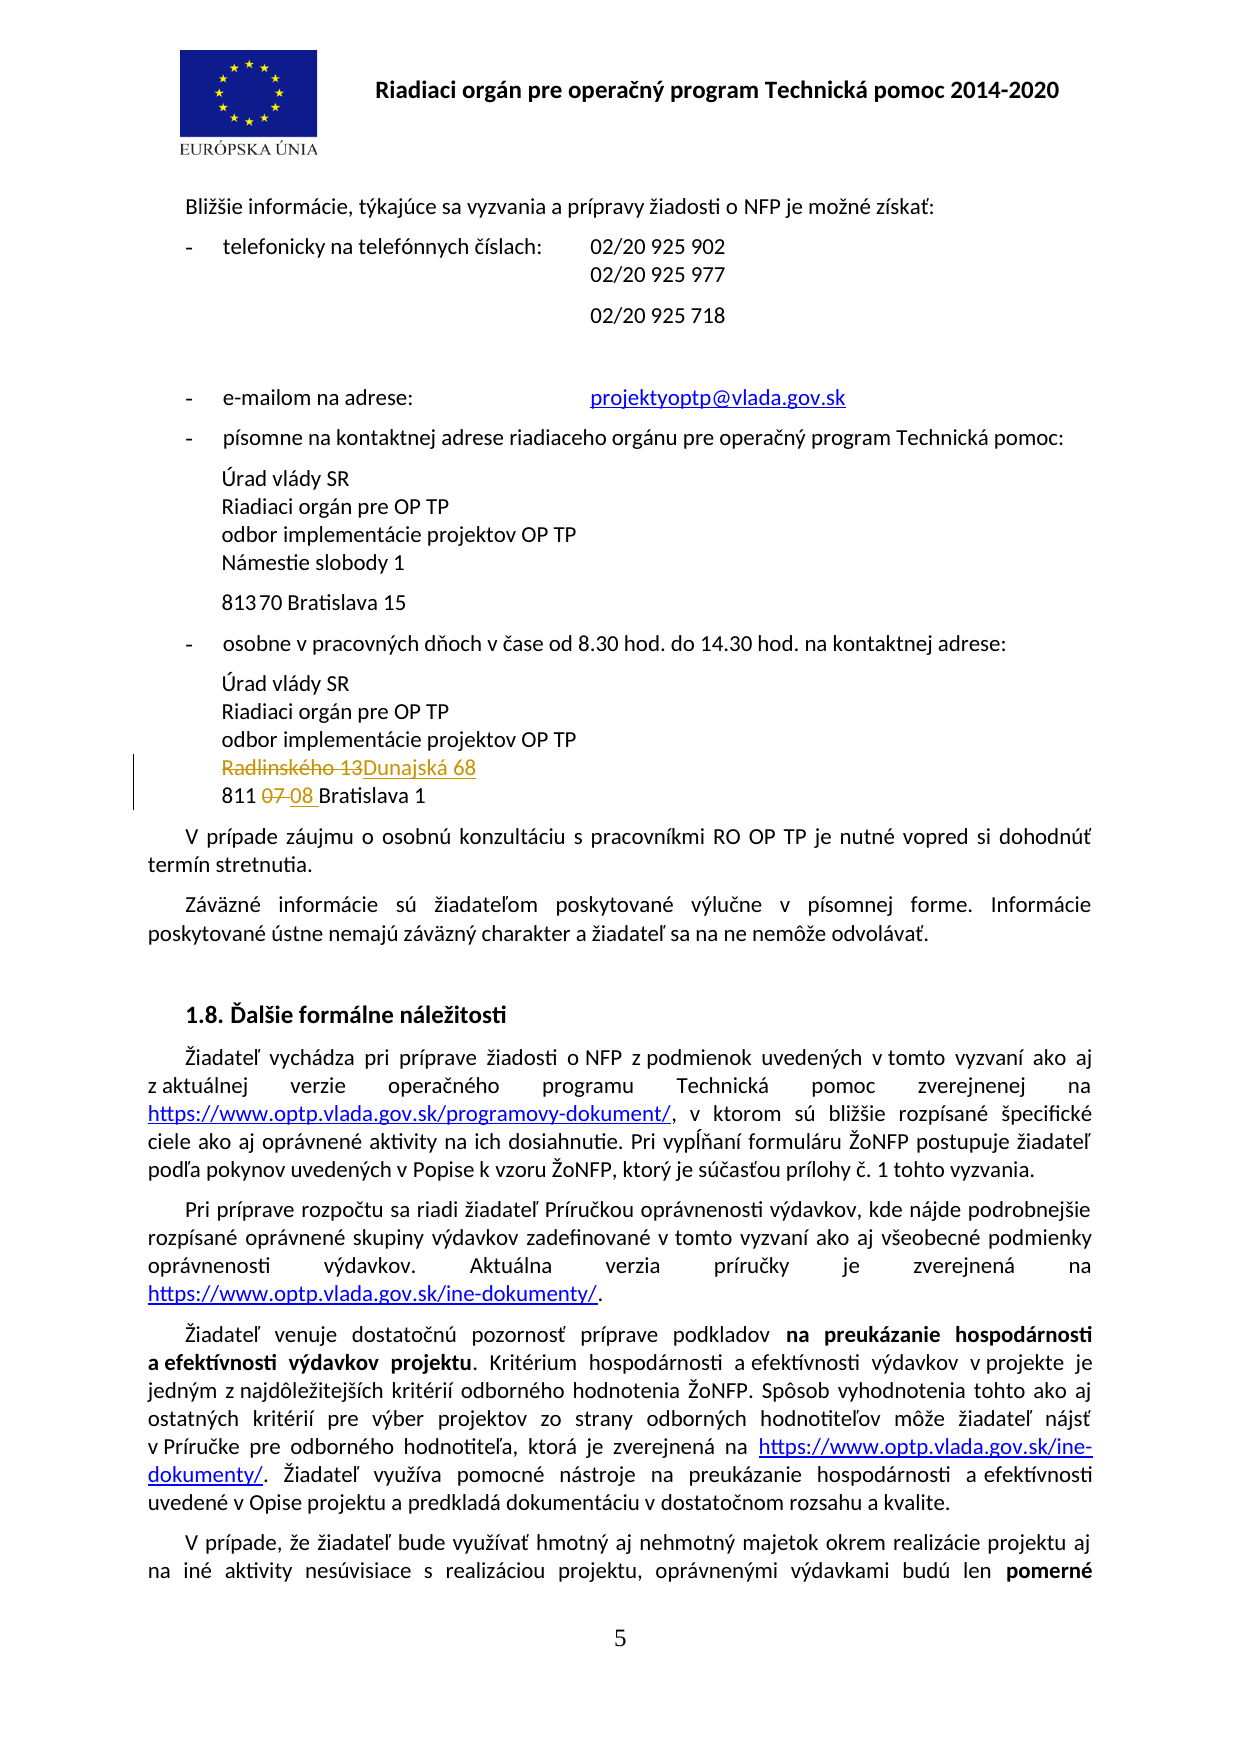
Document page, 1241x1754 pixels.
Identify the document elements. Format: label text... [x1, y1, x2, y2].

text Úrad vlády SR [221, 464, 1093, 492]
text Námestie slobody 1 [221, 548, 1093, 576]
text Žiadateľ venuje dostatočnú pozornosť príprave podkladov na preukázanie hospodárnosti a efektívnosti výdavkov projektu. Kritérium hospodárnosti a efektívnosti výdavkov v projekte je jedným z najdôležitejších kritérií odborného hodnotenia ŽoNFP. Spôsob vyhodnotenia tohto ako aj ostatných kritérií pre výber projektov zo strany odborných hodnotiteľov môže žiadateľ nájsť v Príručke pre odborného hodnotiteľa, ktorá je zverejnená na https://www.optp.vlada.gov.sk/ine-dokumenty/. Žiadateľ využíva pomocné nástroje na preukázanie hospodárnosti a efektívnosti uvedené v Opise projektu a predkladá dokumentáciu v dostatočnom rozsahu a kvalite. [148, 1320, 1093, 1516]
text 02/20 925 977 [516, 261, 1093, 288]
text Bližšie informácie, týkajúce sa vyzvania a prípravy žiadosti o NFP je možné získať: [148, 192, 1093, 220]
text 02/20 925 718 [546, 301, 1093, 329]
text 811 Bratislava 1 [221, 782, 1093, 809]
text Riadiaci orgán pre OP TP [221, 697, 1093, 726]
text V prípade záujmu o osobnú konzultáciu s pracovníkmi RO OP TP je nutné vopred si dohodnúť termín stretnutia. [148, 822, 1093, 878]
text Úrad vlády SR [148, 669, 1093, 697]
text odbor implementácie projektov OP TP [221, 726, 1093, 753]
text Riadiaci orgán pre OP TP [221, 492, 1093, 520]
list e-mailom na adrese: projektyoptp@vlada.gov.sk [185, 383, 1093, 411]
list 70 Bratislava 15 [221, 588, 1093, 616]
list osobne v pracovných dňoch v čase od 8.30 hod. do 14.30 hod. na kontaktnej adrese: [185, 629, 1093, 657]
list telefonicky na telefónnych číslach: 02/20 925 902 [185, 232, 1093, 261]
list Ďalšie formálne náležitosti [185, 1000, 1093, 1030]
picture [179, 50, 318, 155]
text Žiadateľ vychádza pri príprave žiadosti o NFP z podmienok uvedených v tomto vyzvaní ako aj z aktuálnej verzie operačného programu Technická pomoc zverejnenej na https://www.optp.vlada.gov.sk/programovy-dokument/, v ktorom sú bližšie rozpísané špecifické ciele ako aj oprávnené aktivity na ich dosiahnutie. Pri vypĺňaní formuláru ŽoNFP postupuje žiadateľ podľa pokynov uvedených v Popise k vzoru ŽoNFP, ktorý je súčasťou prílohy č. 1 tohto vyzvania. [148, 1043, 1093, 1183]
list písomne na kontaktnej adrese riadiaceho orgánu pre operačný program Technická pomoc: [185, 423, 1093, 451]
text odbor implementácie projektov OP TP [221, 520, 1093, 548]
text Pri príprave rozpočtu sa riadi žiadateľ Príručkou oprávnenosti výdavkov, kde nájde podrobnejšie rozpísané oprávnené skupiny výdavkov zadefinované v tomto vyzvaní ako aj všeobecné podmienky oprávnenosti výdavkov. Aktuálna verzia príručky je zverejnená na https://www.optp.vlada.gov.sk/ine-dokumenty/. [148, 1195, 1093, 1307]
text Záväzné informácie sú žiadateľom poskytované výlučne v písomnej forme. Informácie poskytované ústne nemajú záväzný charakter a žiadateľ sa na ne nemôže odvolávať. [148, 891, 1093, 947]
